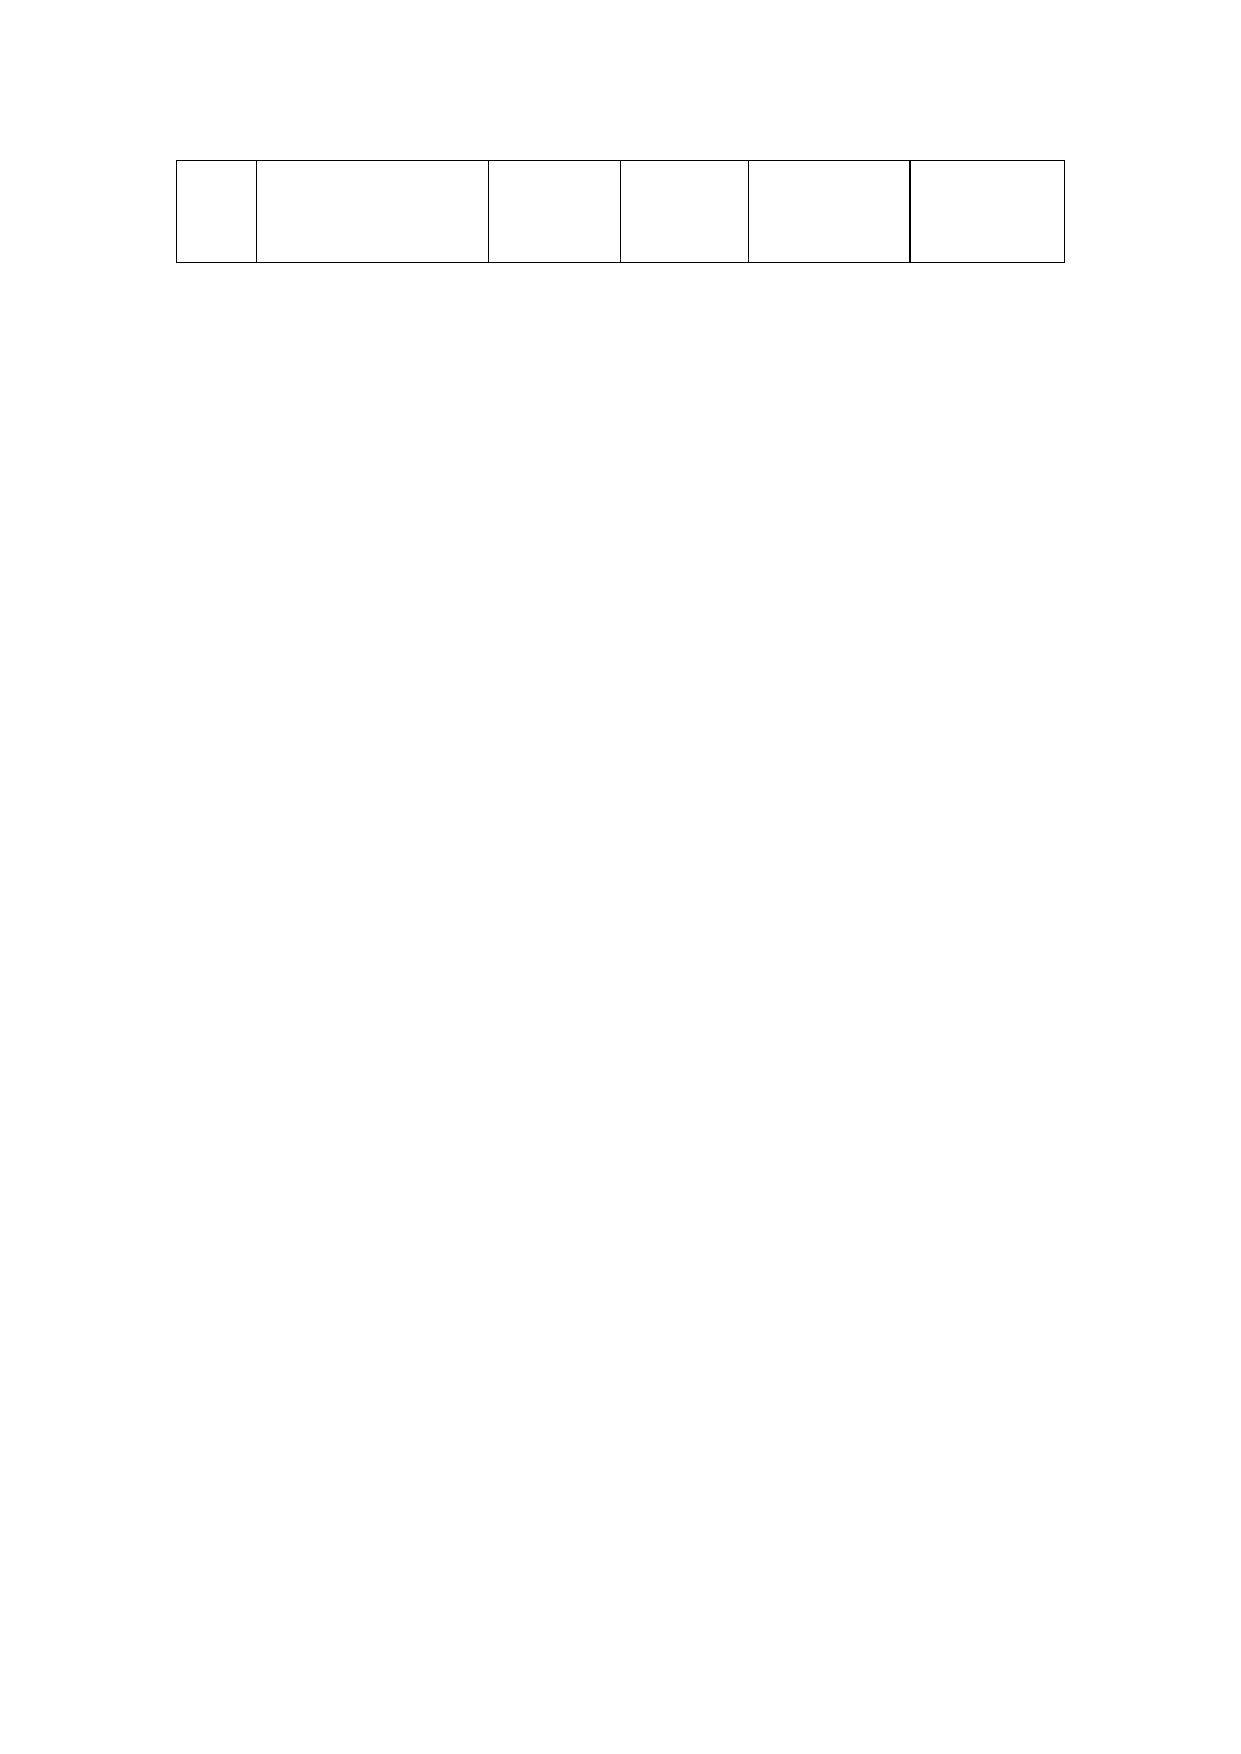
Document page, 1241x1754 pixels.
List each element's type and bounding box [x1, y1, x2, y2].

table_cell [489, 161, 620, 262]
table_cell [177, 161, 256, 262]
table_cell [257, 161, 488, 262]
table_cell [621, 161, 748, 262]
table_cell [911, 161, 1064, 262]
table_cell [749, 161, 909, 262]
